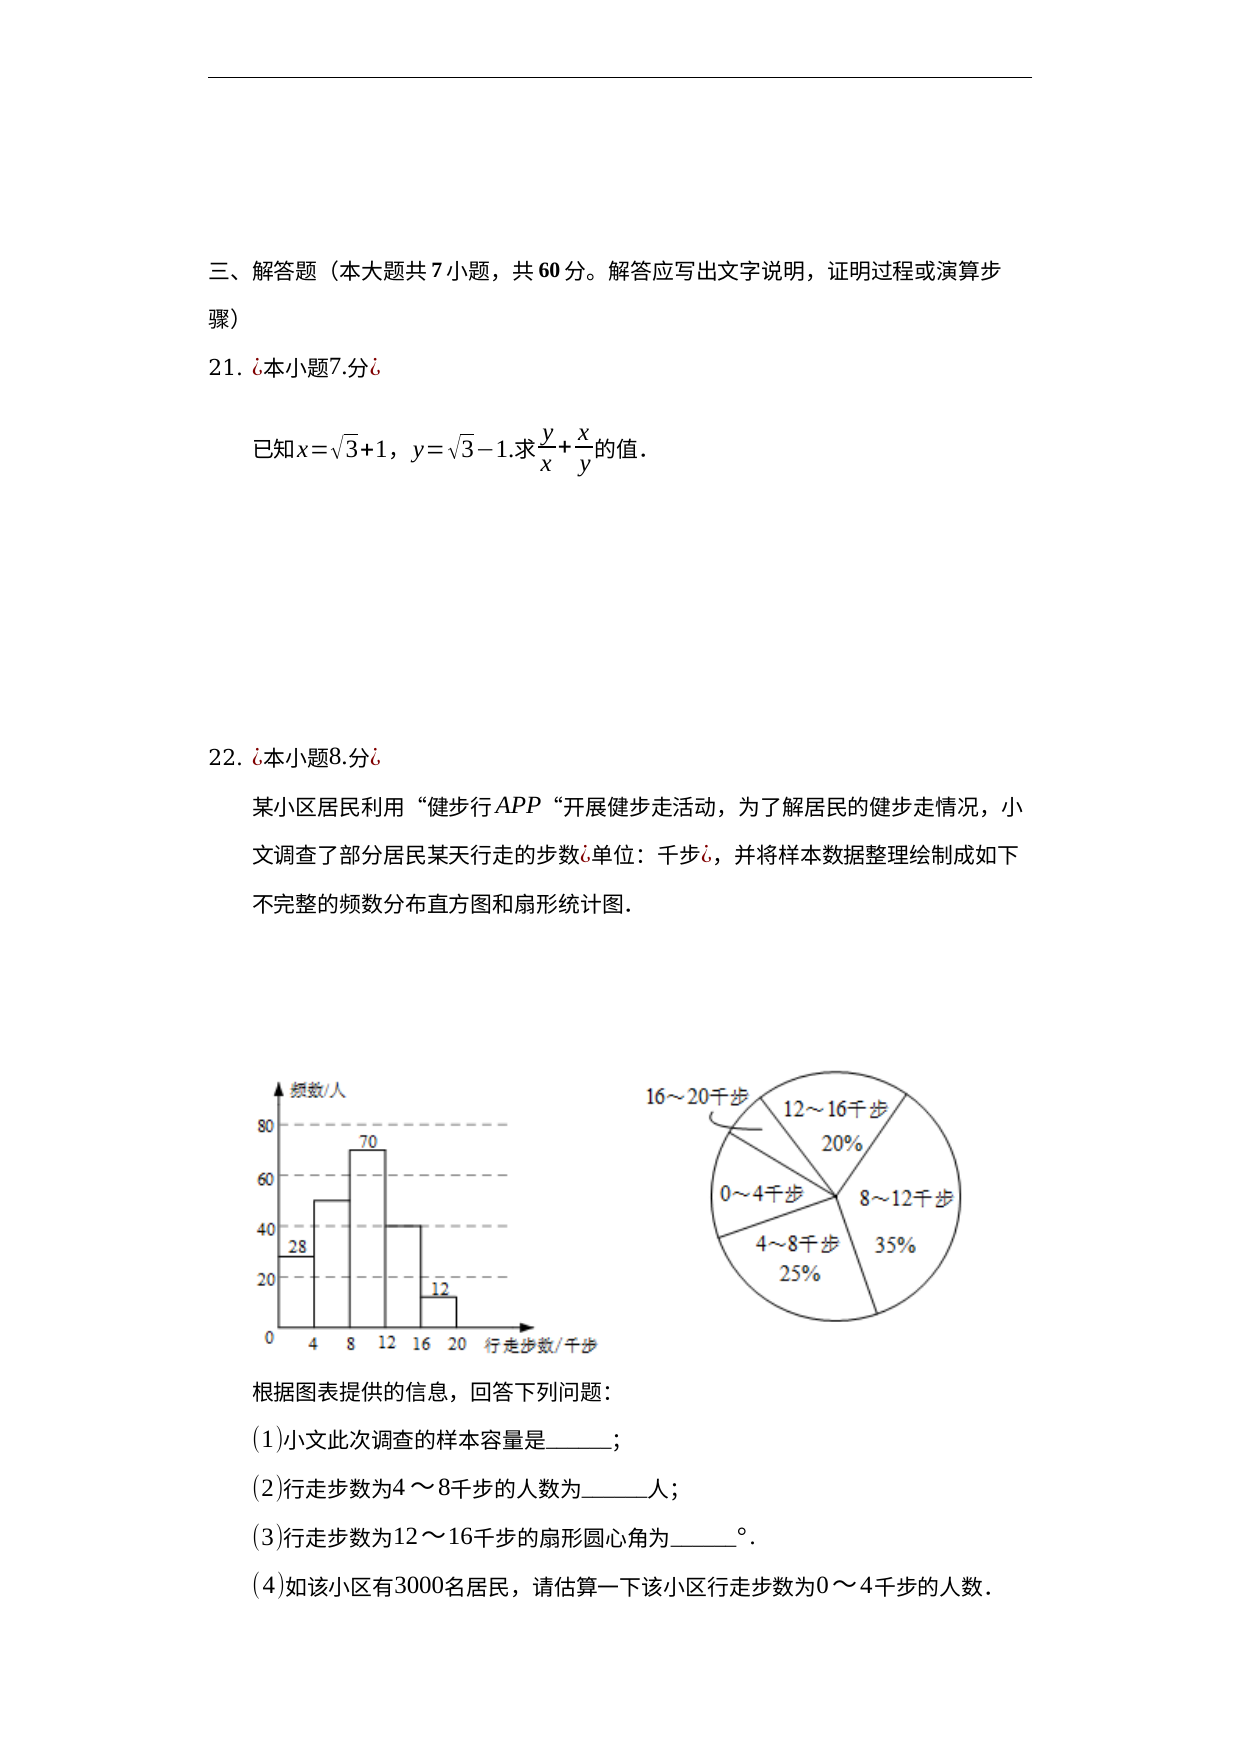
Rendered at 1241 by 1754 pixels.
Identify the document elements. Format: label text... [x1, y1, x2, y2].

text 三、解答题（本大题共7小题，共60分。解答应写出文字说明，证明过程或演算步骤） [208, 253, 1032, 334]
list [208, 740, 1032, 1602]
picture [251, 1065, 966, 1358]
list 本小题分 已知，求的值． [208, 350, 1032, 724]
